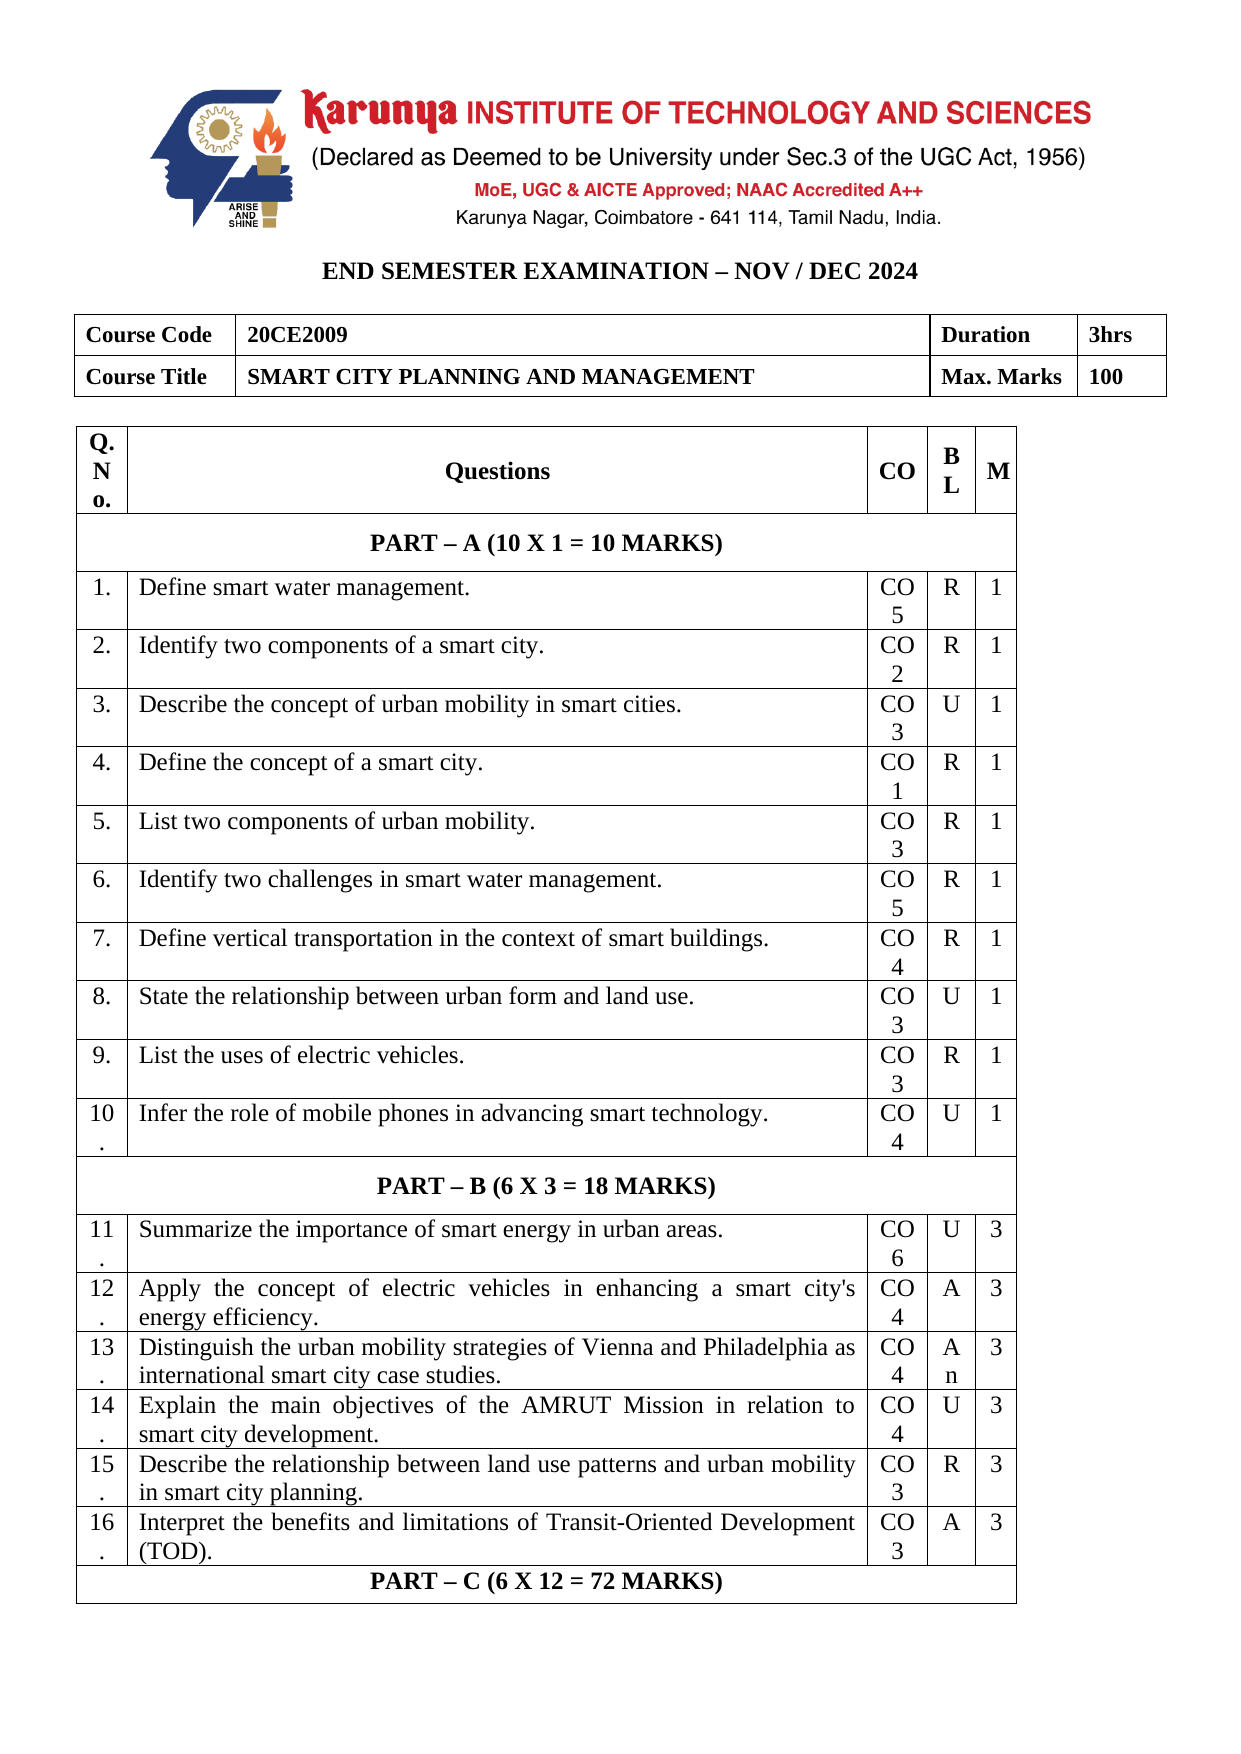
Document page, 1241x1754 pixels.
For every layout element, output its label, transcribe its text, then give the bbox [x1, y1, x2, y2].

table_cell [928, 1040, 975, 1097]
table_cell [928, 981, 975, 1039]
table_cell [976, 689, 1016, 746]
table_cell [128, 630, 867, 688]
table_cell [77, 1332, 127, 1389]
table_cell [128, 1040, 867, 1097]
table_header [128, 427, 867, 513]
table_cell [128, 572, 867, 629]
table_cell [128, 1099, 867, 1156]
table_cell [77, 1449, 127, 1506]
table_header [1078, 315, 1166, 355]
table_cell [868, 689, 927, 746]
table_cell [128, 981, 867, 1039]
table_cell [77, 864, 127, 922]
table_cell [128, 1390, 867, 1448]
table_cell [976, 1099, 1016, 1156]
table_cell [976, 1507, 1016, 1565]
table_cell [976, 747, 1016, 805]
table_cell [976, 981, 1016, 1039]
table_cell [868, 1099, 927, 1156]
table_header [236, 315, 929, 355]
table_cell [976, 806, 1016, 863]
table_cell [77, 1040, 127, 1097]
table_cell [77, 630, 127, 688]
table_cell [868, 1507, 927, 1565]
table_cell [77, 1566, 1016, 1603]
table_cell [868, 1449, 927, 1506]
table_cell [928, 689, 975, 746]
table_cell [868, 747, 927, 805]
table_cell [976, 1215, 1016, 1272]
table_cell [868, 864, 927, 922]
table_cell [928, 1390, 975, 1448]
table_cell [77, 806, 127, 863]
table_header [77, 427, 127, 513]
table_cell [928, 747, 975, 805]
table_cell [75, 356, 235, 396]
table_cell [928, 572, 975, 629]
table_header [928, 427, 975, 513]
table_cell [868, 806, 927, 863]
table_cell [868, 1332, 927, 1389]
picture [150, 89, 1091, 228]
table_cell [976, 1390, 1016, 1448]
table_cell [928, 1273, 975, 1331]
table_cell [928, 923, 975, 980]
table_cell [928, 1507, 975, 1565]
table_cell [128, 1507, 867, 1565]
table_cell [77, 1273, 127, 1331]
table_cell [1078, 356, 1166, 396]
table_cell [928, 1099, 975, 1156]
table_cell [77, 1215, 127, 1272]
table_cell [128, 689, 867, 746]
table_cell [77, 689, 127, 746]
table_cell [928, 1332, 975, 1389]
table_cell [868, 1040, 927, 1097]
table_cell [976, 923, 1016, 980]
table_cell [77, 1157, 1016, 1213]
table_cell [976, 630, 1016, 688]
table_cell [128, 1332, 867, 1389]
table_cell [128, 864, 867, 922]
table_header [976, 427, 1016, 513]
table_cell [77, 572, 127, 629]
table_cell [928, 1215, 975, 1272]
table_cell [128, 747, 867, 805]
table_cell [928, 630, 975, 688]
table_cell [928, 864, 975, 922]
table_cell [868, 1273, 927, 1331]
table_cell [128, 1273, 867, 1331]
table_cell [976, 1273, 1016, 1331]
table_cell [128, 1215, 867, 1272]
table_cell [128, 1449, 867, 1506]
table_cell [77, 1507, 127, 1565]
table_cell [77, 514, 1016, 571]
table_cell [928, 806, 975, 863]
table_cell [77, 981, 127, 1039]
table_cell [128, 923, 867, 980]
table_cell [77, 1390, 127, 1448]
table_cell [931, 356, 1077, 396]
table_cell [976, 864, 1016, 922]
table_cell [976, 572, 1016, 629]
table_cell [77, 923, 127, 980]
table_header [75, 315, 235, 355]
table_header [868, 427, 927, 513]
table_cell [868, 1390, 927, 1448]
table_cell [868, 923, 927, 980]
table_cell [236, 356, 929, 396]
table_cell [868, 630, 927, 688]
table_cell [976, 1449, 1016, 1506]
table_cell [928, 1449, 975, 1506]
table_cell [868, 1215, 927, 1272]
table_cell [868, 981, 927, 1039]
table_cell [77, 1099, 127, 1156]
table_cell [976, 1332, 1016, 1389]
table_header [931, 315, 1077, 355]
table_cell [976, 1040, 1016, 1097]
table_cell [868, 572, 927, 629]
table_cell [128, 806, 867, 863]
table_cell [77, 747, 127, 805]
text END SEMESTER EXAMINATION – NOV / DEC 2024 [150, 256, 1090, 285]
